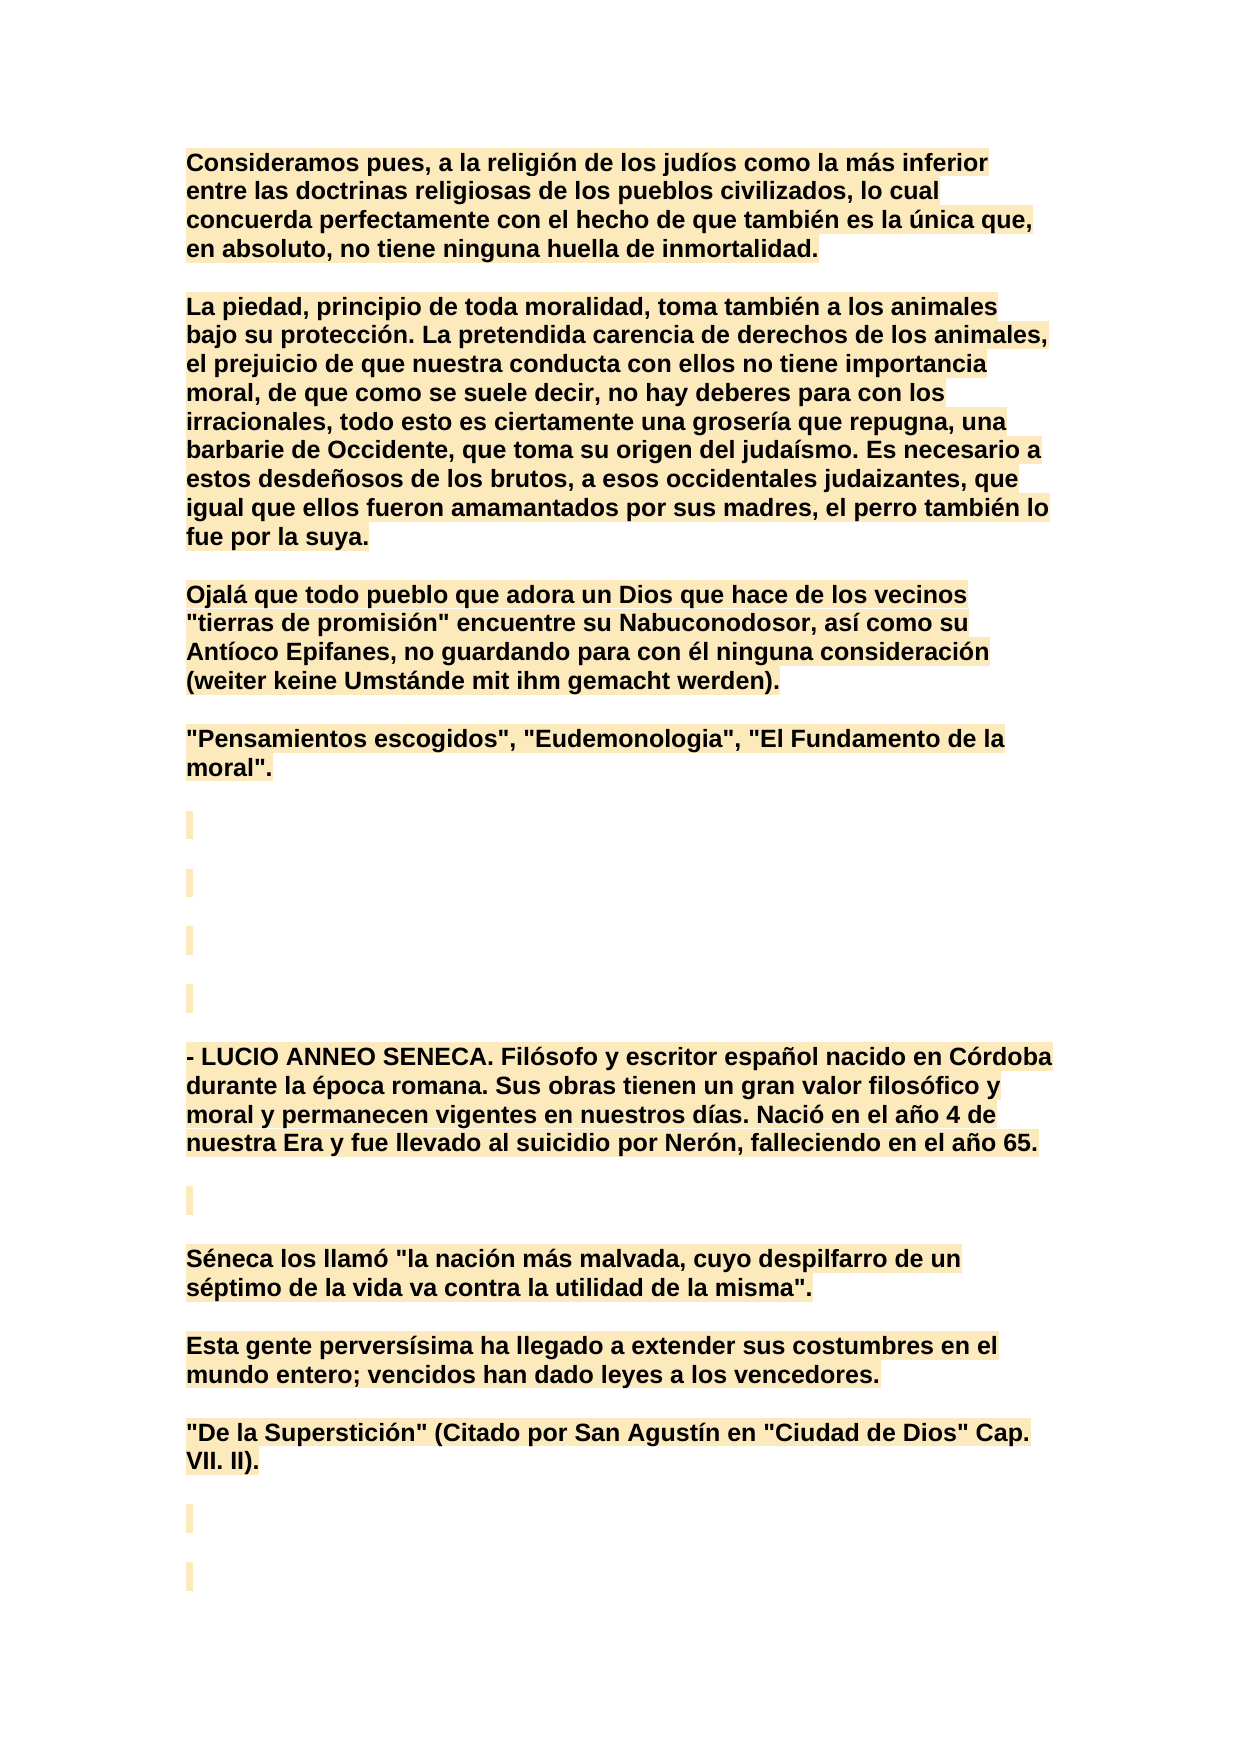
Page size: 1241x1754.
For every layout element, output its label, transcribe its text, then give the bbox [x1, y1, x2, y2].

text "De la Superstición" (Citado por San Agustín en "Ciudad de Dios" Cap. VII. II). [259, 1418, 1054, 1475]
text Esta gente perversísima ha llegado a extender sus costumbres en el mundo entero; vencidos han dado leyes a los vencedores. [881, 1331, 1054, 1388]
text Séneca los llamó "la nación más malvada, cuyo despilfarro de un séptimo de la vida va contra la utilidad de la misma". [813, 1244, 1054, 1302]
text - LUCIO ANNEO SENECA. Filósofo y escritor español nacido en Córdoba durante la época romana. Sus obras tienen un gran valor filosófico y moral y permanecen vigentes en nuestros días. Nació en el año 4 de nuestra Era y fue llevado al suicidio por Nerón, falleciendo en el año 65. [186, 1042, 1054, 1157]
text Ojalá que todo pueblo que adora un Dios que hace de los vecinos "tierras de promisión" encuentre su Nabuconodosor, así como su Antíoco Epifanes, no guardando para con él ninguna consideración (weiter keine Umstánde mit ihm gemacht werden). [186, 580, 1054, 695]
text Consideramos pues, a la religión de los judíos como la más inferior entre las doctrinas religiosas de los pueblos civilizados, lo cual concuerda perfectamente con el hecho de que también es la única que, en absoluto, no tiene ninguna huella de inmortalidad. [819, 148, 1054, 263]
text La piedad, principio de toda moralidad, toma también a los animales bajo su protección. La pretendida carencia de derechos de los animales, el prejuicio de que nuestra conducta con ellos no tiene importancia moral, de que como se suele decir, no hay deberes para con los irracionales, todo esto es ciertamente una grosería que repugna, una barbarie de Occidente, que toma su origen del judaísmo. Es necesario a estos desdeñosos de los brutos, a esos occidentales judaizantes, que igual que ellos fueron amamantados por sus madres, el perro también lo fue por la suya. [369, 292, 1054, 551]
text "Pensamientos escogidos", "Eudemonologia", "El Fundamento de la moral". [273, 724, 1054, 781]
